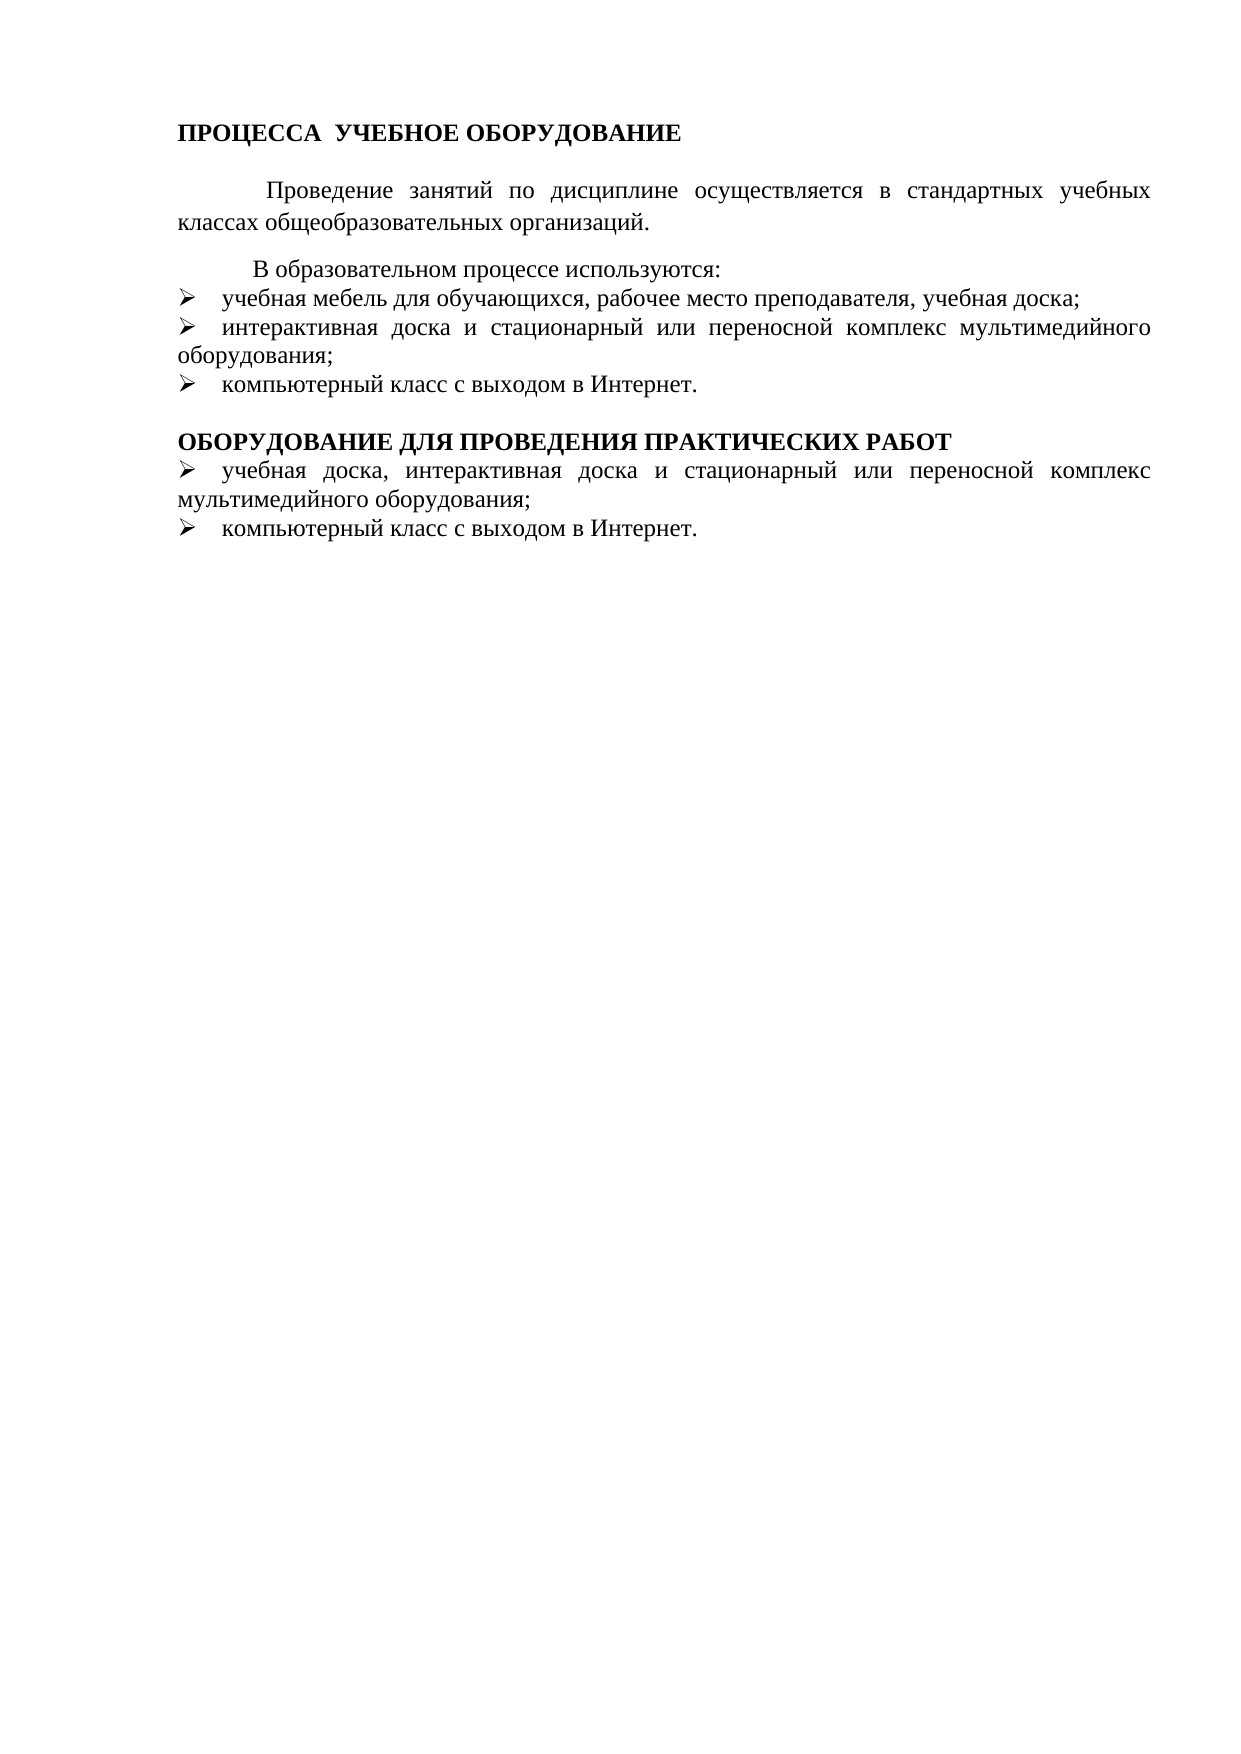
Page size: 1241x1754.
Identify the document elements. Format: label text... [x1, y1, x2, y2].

list компьютерный класс с выходом в Интернет. [177, 513, 1152, 542]
text ОБОРУДОВАНИЕ ДЛЯ ПРОВЕДЕНИЯ ПРАКТИЧЕСКИХ РАБОТ [177, 427, 1152, 456]
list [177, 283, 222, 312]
list учебная мебель для обучающихся, рабочее место преподавателя, учебная доска; [922, 283, 1152, 312]
list компьютерный класс с выходом в Интернет. [177, 369, 1152, 398]
list интерактивная доска и стационарный или переносной комплекс мультимедийного оборудования; [177, 312, 1152, 369]
list учебная доска, интерактивная доска и стационарный или переносной комплекс мультимедийного оборудования; [177, 456, 1152, 513]
text В образовательном процессе используются: [177, 254, 1152, 283]
text ПРОЦЕССА УЧЕБНОЕ ОБОРУДОВАНИЕ [177, 118, 1152, 147]
text Проведение занятий по дисциплине осуществляется в стандартных учебных классах общеобразовательных организаций. [177, 176, 1152, 235]
